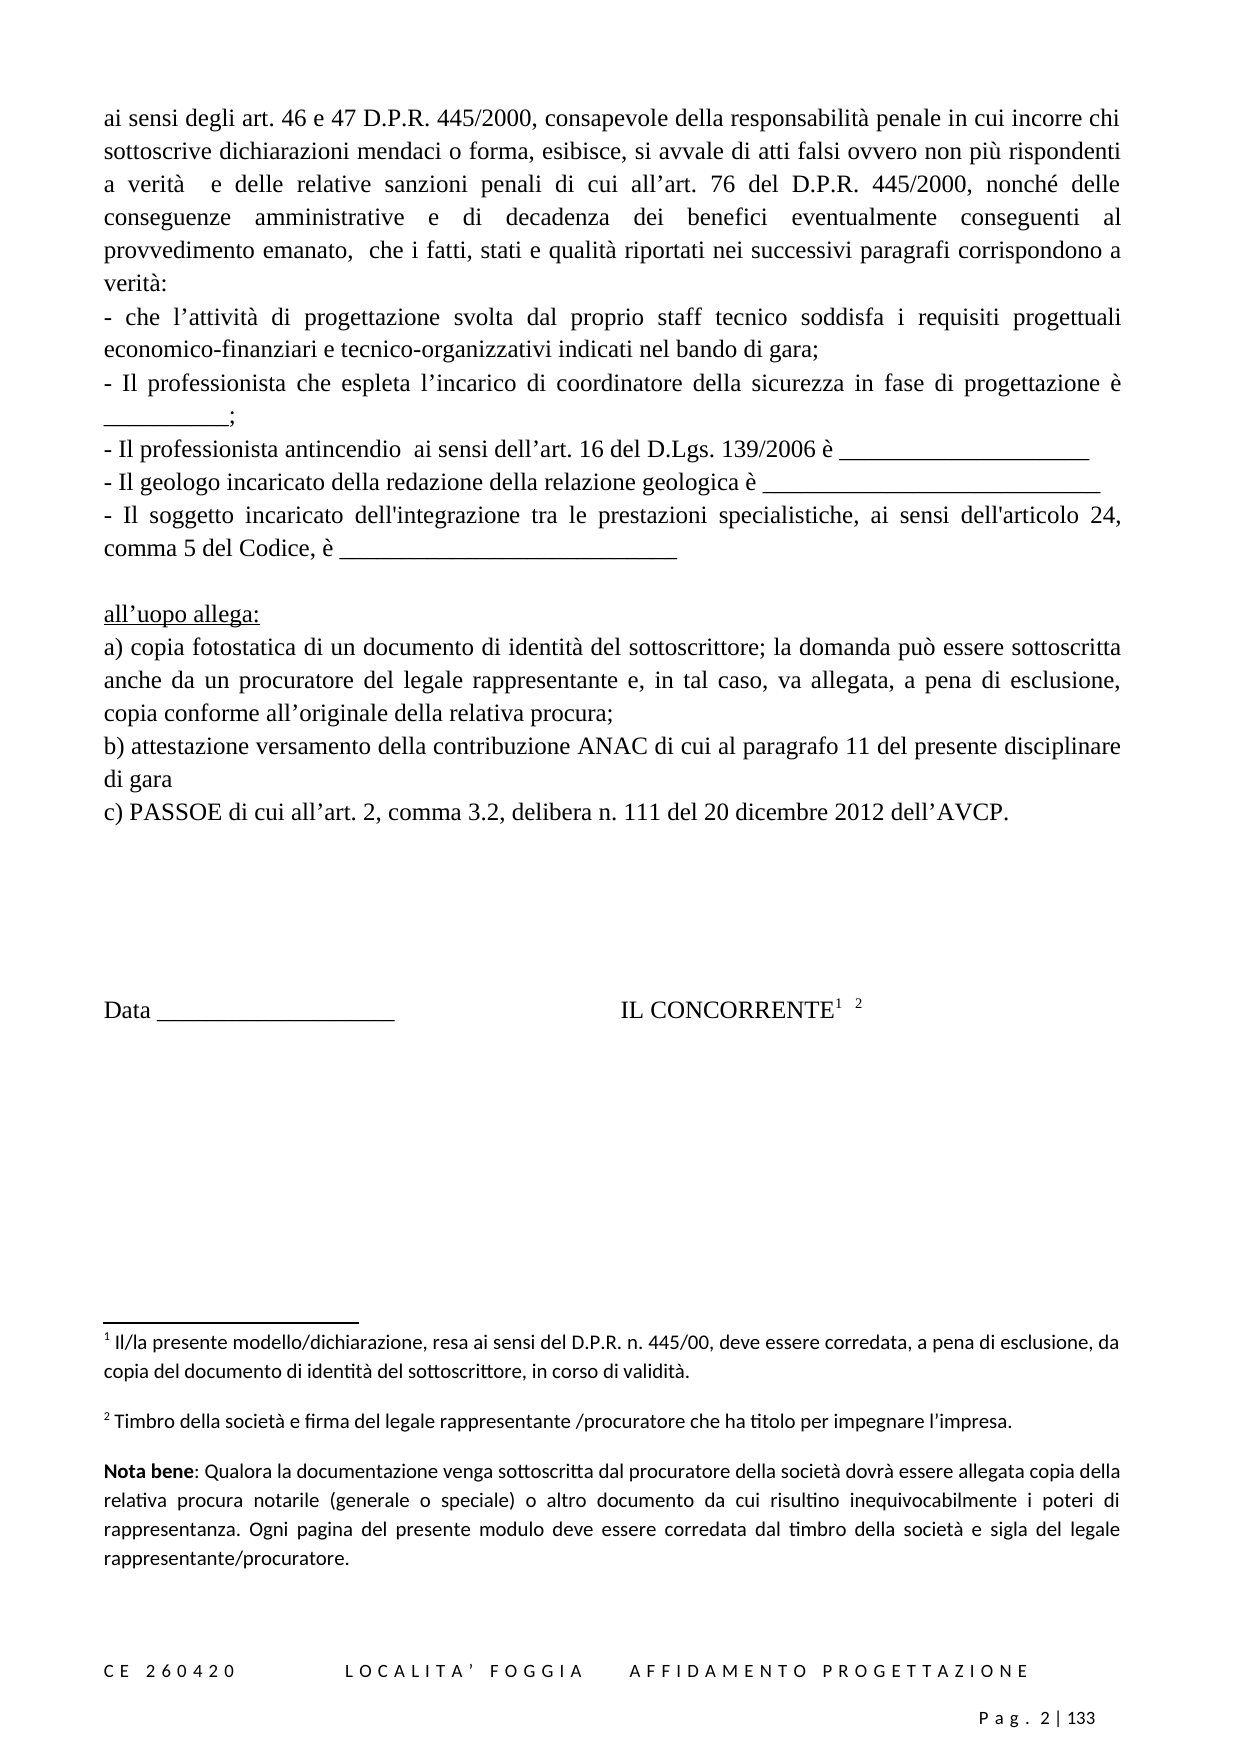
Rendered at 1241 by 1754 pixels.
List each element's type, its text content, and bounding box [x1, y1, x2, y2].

text a) copia fotostatica di un documento di identità del sottoscrittore; la domanda può essere sottoscritta anche da un procuratore del legale rappresentante e, in tal caso, va allegata, a pena di esclusione, copia conforme all’originale della relativa procura; [103, 632, 1122, 727]
text - Il professionista che espleta l’incarico di coordinatore della sicurezza in fase di progettazione è __________; [103, 368, 1122, 429]
text - Il geologo incaricato della redazione della relazione geologica è ___________________________ [103, 467, 1122, 495]
text c) PASSOE di cui all’art. 2, comma 3.2, delibera n. 111 del 20 dicembre 2012 dell’AVCP. [103, 797, 1122, 826]
text Data ___________________ IL CONCORRENTE [103, 995, 1122, 1024]
text ai sensi degli art. 46 e 47 D.P.R. 445/2000, consapevole della responsabilità penale in cui incorre chi sottoscrive dichiarazioni mendaci o forma, esibisce, si avvale di atti falsi ovvero non più rispondenti a verità e delle relative sanzioni penali di cui all’art. 76 del D.P.R. 445/2000, nonché delle conseguenze amministrative e di decadenza dei benefici eventualmente conseguenti al provvedimento emanato, che i fatti, stati e qualità riportati nei successivi paragrafi corrispondono a verità: [103, 103, 1122, 297]
text - che l’attività di progettazione svolta dal proprio staff tecnico soddisfa i requisiti progettuali economico-finanziari e tecnico-organizzativi indicati nel bando di gara; [103, 302, 1122, 363]
text - Il professionista antincendio ai sensi dell’art. 16 del D.Lgs. 139/2006 è ____________________ [103, 434, 1122, 462]
text b) attestazione versamento della contribuzione ANAC di cui al paragrafo 11 del presente disciplinare di gara [103, 731, 1122, 793]
text - Il soggetto incaricato dell'integrazione tra le prestazioni specialistiche, ai sensi dell'articolo 24, comma 5 del Codice, è ___________________________ [103, 500, 1122, 561]
text all’uopo allega: [103, 599, 1122, 627]
